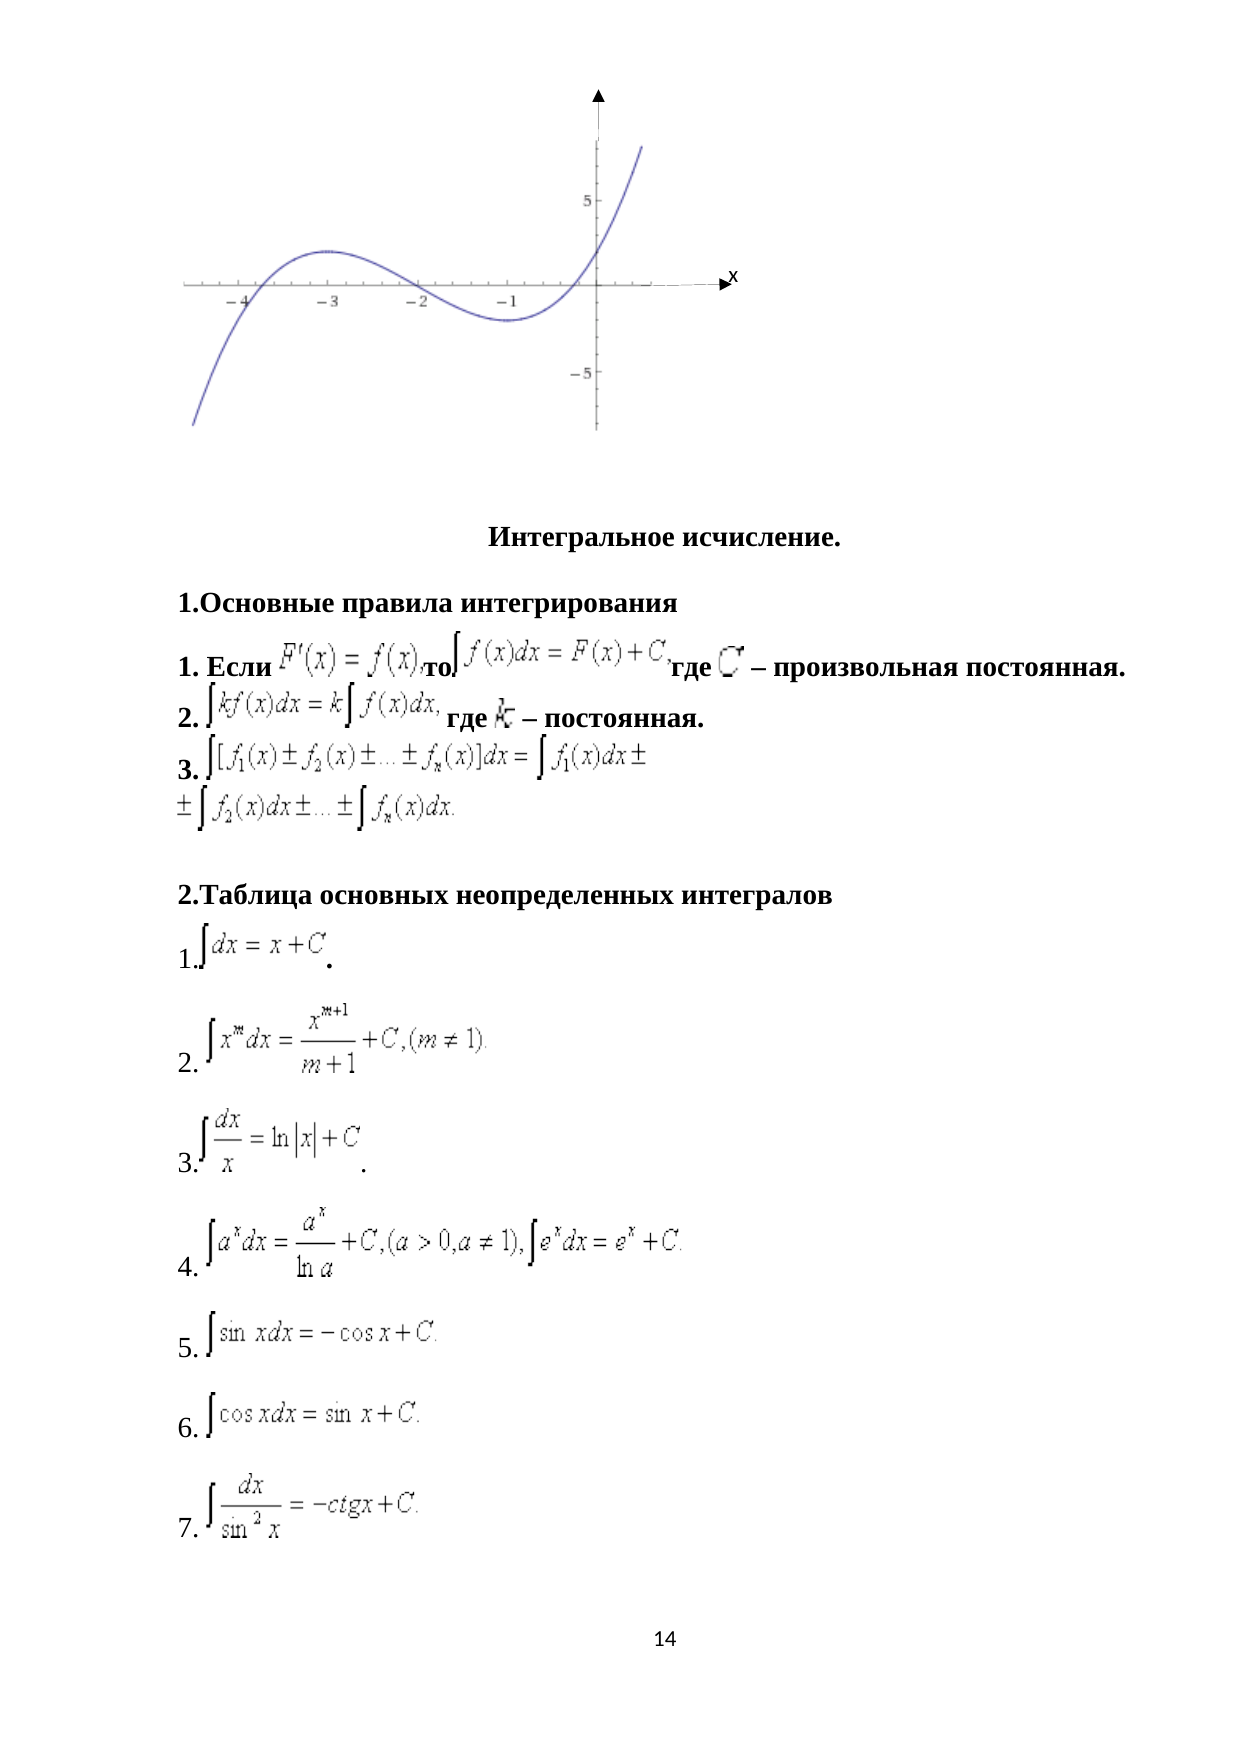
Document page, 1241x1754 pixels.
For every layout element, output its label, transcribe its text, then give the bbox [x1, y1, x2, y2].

picture [718, 646, 744, 677]
text Интегральное исчисление. [177, 519, 1152, 553]
picture [279, 643, 423, 677]
picture [183, 139, 807, 434]
table_header 1.Основные правила интегрирования [171, 579, 1145, 625]
picture [177, 785, 454, 831]
table_cell 1. Если тогде – произвольная постоянная. 2. где – постоянная. 3. [171, 625, 1145, 837]
picture [206, 1003, 487, 1073]
picture [206, 1311, 437, 1357]
picture [206, 1392, 419, 1438]
table_cell 2.Таблица основных неопределенных интегралов [171, 837, 1145, 917]
picture [199, 1108, 360, 1172]
picture [206, 682, 440, 728]
picture [206, 734, 646, 780]
picture [206, 1473, 418, 1538]
picture [452, 631, 671, 677]
picture [494, 698, 515, 728]
picture [206, 1207, 682, 1277]
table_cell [171, 917, 1145, 1579]
picture [199, 923, 326, 969]
